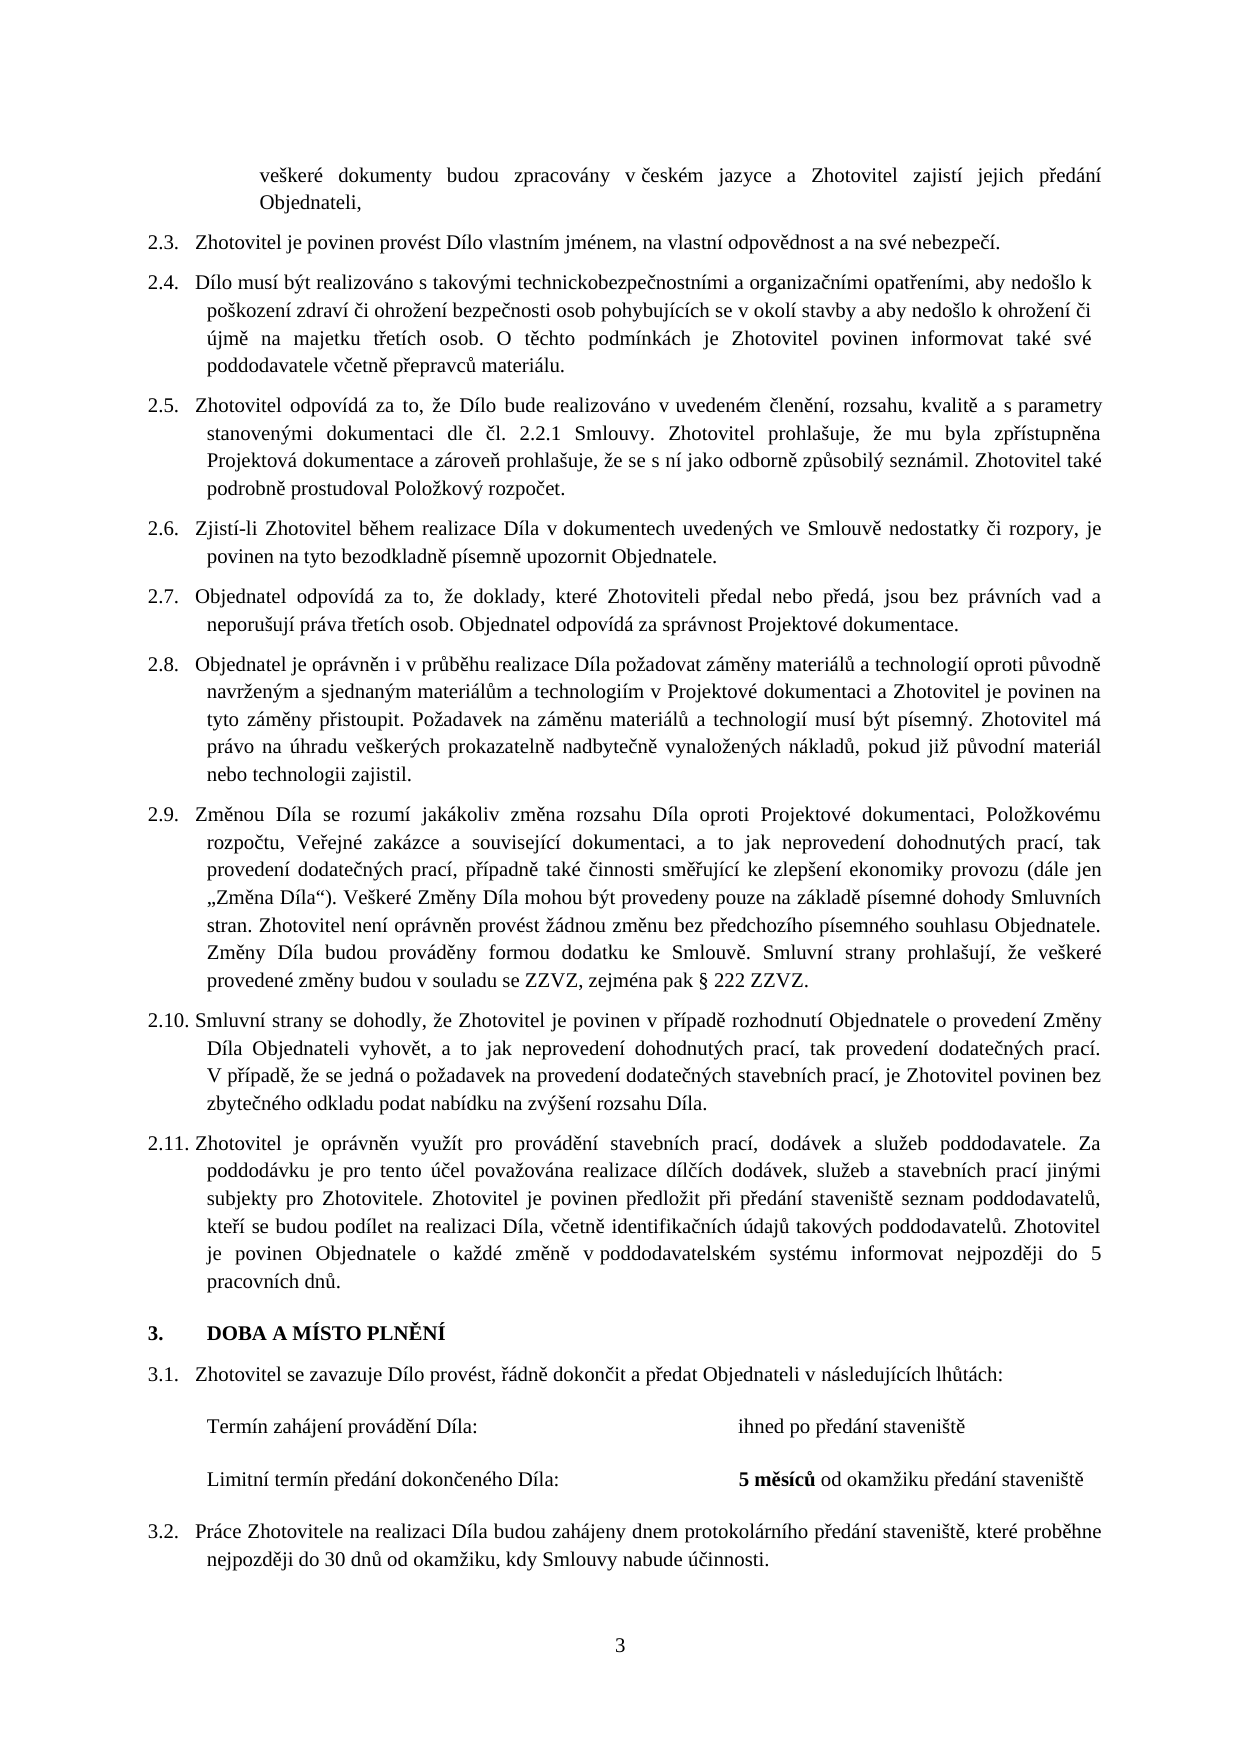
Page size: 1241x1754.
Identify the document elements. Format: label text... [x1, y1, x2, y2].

list Zhotovitel se zavazuje Dílo provést, řádně dokončit a předat Objednateli v následujících lhůtách: [148, 1361, 1102, 1386]
list Objednatel je oprávněn i v průběhu realizace Díla požadovat záměny materiálů a technologií oproti původně navrženým a sjednaným materiálům a technologiím v Projektové dokumentaci a Zhotovitel je povinen na tyto záměny přistoupit. Požadavek na záměnu materiálů a technologií musí být písemný. Zhotovitel má právo na úhradu veškerých prokazatelně nadbytečně vynaložených nákladů, pokud již původní materiál nebo technologii zajistil. [148, 652, 1102, 786]
list Zjistí-li Zhotovitel během realizace Díla v dokumentech uvedených ve Smlouvě nedostatky či rozpory, je povinen na tyto bezodkladně písemně upozornit Objednatele. [148, 516, 1102, 568]
list Zhotovitel je oprávněn využít pro provádění stavebních prací, dodávek a služeb poddodavatele. Za poddodávku je pro tento účel považována realizace dílčích dodávek, služeb a stavebních prací jinými subjekty pro Zhotovitele. Zhotovitel je povinen předložit při předání staveniště seznam poddodavatelů, kteří se budou podílet na realizaci Díla, včetně identifikačních údajů takových poddodavatelů. Zhotovitel je povinen Objednatele o každé změně v poddodavatelském systému informovat nejpozději do 5 pracovních dnů. [148, 1131, 1102, 1293]
list Smluvní strany se dohodly, že Zhotovitel je povinen v případě rozhodnutí Objednatele o provedení Změny Díla Objednateli vyhovět, a to jak neprovedení dohodnutých prací, tak provedení dodatečných prací. V případě, že se jedná o požadavek na provedení dodatečných stavebních prací, je Zhotovitel povinen bez zbytečného odkladu podat nabídku na zvýšení rozsahu Díla. [148, 1008, 1102, 1115]
list Dílo musí být realizováno s takovými technickobezpečnostními a organizačními opatřeními, aby nedošlo k poškození zdraví či ohrožení bezpečnosti osob pohybujících se v okolí stavby a aby nedošlo k ohrožení či újmě na majetku třetích osob. O těchto podmínkách je Zhotovitel povinen informovat také své poddodavatele včetně přepravců materiálu. [148, 270, 1093, 377]
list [192, 162, 1102, 214]
text Termín zahájení provádění Díla: ihned po předání staveniště [207, 1414, 1102, 1438]
list Práce Zhotovitele na realizaci Díla budou zahájeny dnem protokolárního předání staveniště, které proběhne nejpozději do 30 dnů od okamžiku, kdy Smlouvy nabude účinnosti. [148, 1519, 1102, 1571]
list Změnou Díla se rozumí jakákoliv změna rozsahu Díla oproti Projektové dokumentaci, Položkovému rozpočtu, Veřejné zakázce a související dokumentaci, a to jak neprovedení dohodnutých prací, tak provedení dodatečných prací, případně také činnosti směřující ke zlepšení ekonomiky provozu (dále jen „Změna Díla“). Veškeré Změny Díla mohou být provedeny pouze na základě písemné dohody Smluvních stran. Zhotovitel není oprávněn provést žádnou změnu bez předchozího písemného souhlasu Objednatele. Změny Díla budou prováděny formou dodatku ke Smlouvě. Smluvní strany prohlašují, že veškeré provedené změny budou v souladu se ZZVZ, zejména pak § 222 ZZVZ. [148, 802, 1102, 992]
list Zhotovitel odpovídá za to, že Dílo bude realizováno v uvedeném členění, rozsahu, kvalitě a s parametry stanovenými dokumentaci dle čl. 2.2.1 Smlouvy. Zhotovitel prohlašuje, že mu byla zpřístupněna Projektová dokumentace a zároveň prohlašuje, že se s ní jako odborně způsobilý seznámil. Zhotovitel také podrobně prostudoval Položkový rozpočet. [148, 393, 1102, 500]
text Limitní termín předání dokončeného Díla: 5 měsíců od okamžiku předání staveniště [207, 1467, 1102, 1491]
list DOBA A MÍSTO PLNĚNÍ [148, 1321, 1102, 1345]
list Zhotovitel je povinen provést Dílo vlastním jménem, na vlastní odpovědnost a na své nebezpečí. [148, 230, 1093, 254]
list Objednatel odpovídá za to, že doklady, které Zhotoviteli předal nebo předá, jsou bez právních vad a neporušují práva třetích osob. Objednatel odpovídá za správnost Projektové dokumentace. [148, 584, 1102, 636]
